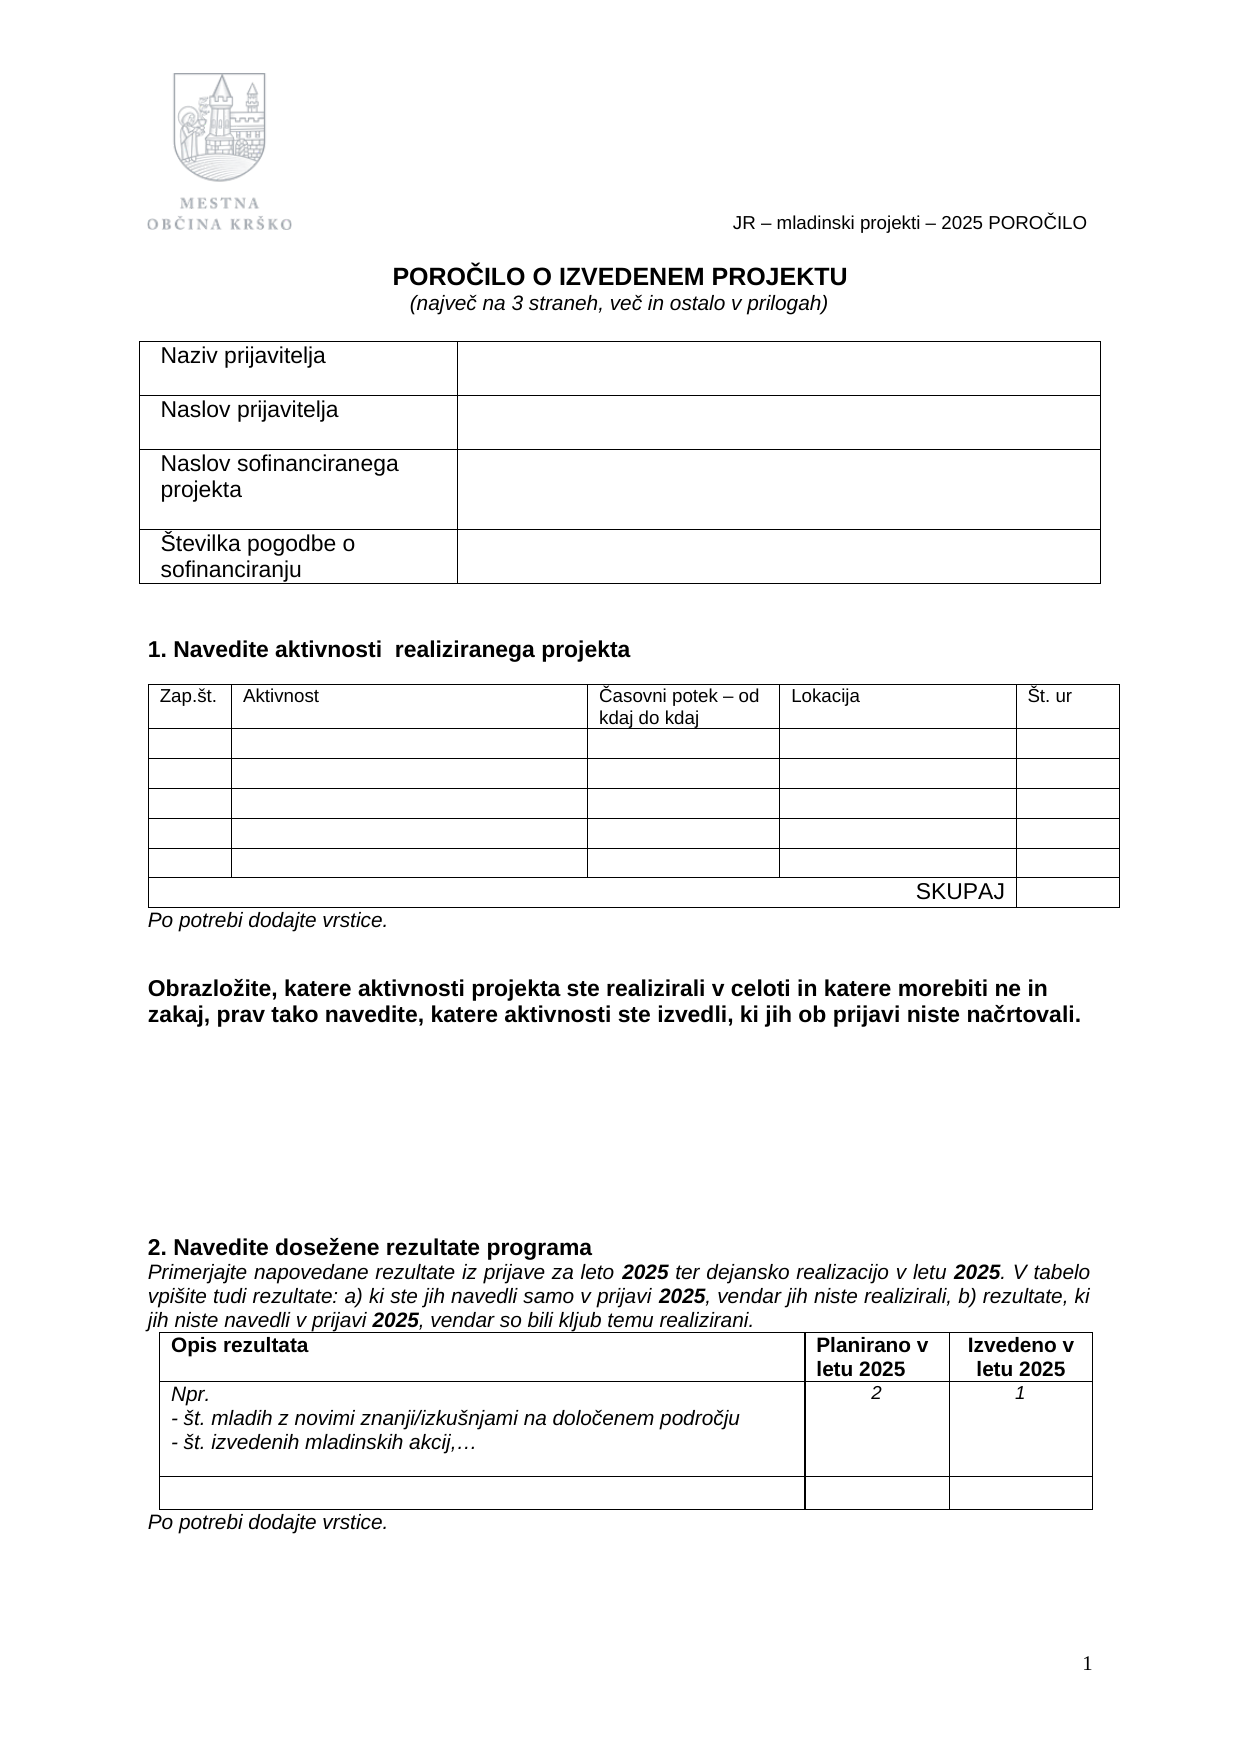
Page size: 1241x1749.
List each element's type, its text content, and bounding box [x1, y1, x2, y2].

table_cell [780, 849, 1016, 877]
table_cell [232, 729, 587, 758]
table_cell [780, 789, 1016, 818]
table_cell [458, 450, 1100, 529]
table_header Št. ur [1017, 685, 1119, 728]
table_cell [232, 819, 587, 847]
table_cell [1017, 878, 1119, 907]
table_header Časovni potek – od kdaj do kdaj [588, 685, 779, 728]
table_cell [149, 849, 231, 877]
text Obrazložite, katere aktivnosti projekta ste realizirali v celoti in katere morebiti ne in zakaj, prav tako navedite, katere aktivnosti ste izvedli, ki jih ob prijavi niste načrtovali. [148, 975, 1092, 1028]
table_cell [160, 1477, 804, 1509]
table_header Opis rezultata [160, 1333, 804, 1381]
table_cell 2 [806, 1382, 949, 1476]
table_cell [149, 729, 231, 758]
table_cell [588, 849, 779, 877]
text (največ na 3 straneh, več in ostalo v prilogah) [148, 291, 1092, 315]
table_cell [232, 849, 587, 877]
table_cell [588, 759, 779, 788]
table_cell [588, 789, 779, 818]
table_cell [232, 759, 587, 788]
text Po potrebi dodajte vrstice. [148, 908, 1089, 932]
table_cell Številka pogodbe o sofinanciranju [140, 530, 457, 582]
table_cell 1 [950, 1382, 1092, 1476]
table_cell [780, 729, 1016, 758]
text Po potrebi dodajte vrstice. [148, 1510, 1089, 1534]
picture [147, 73, 292, 230]
table_header [458, 342, 1100, 395]
table_header Aktivnost [232, 685, 587, 728]
table_cell [1017, 849, 1119, 877]
table_cell Naslov prijavitelja [140, 396, 457, 448]
table_cell [780, 759, 1016, 788]
table_cell [458, 396, 1100, 448]
table_cell [1017, 759, 1119, 788]
table_header Naziv prijavitelja [140, 342, 457, 395]
table_header Lokacija [780, 685, 1016, 728]
text Primerjajte napovedane rezultate iz prijave za leto 2025 ter dejansko realizacijo v letu 2025. V tabelo vpišite tudi rezultate: a) ki ste jih navedli samo v prijavi 2025, vendar jih niste realizirali, b) rezultate, ki jih niste navedli v prijavi 2025, vendar so bili kljub temu realizirani. [148, 1260, 1092, 1332]
table_cell [232, 789, 587, 818]
table_cell SKUPAJ [149, 878, 1016, 907]
table_header Izvedeno v letu 2025 [950, 1333, 1092, 1381]
table_cell [1017, 819, 1119, 847]
table_cell [588, 819, 779, 847]
table_cell [458, 530, 1100, 582]
table_header Zap.št. [149, 685, 231, 728]
table_cell [149, 759, 231, 788]
text 2. Navedite dosežene rezultate programa [148, 1234, 1092, 1260]
text POROČILO O IZVEDENEM PROJEKTU [148, 262, 1092, 291]
text 1. Navedite aktivnosti realiziranega projekta [148, 636, 1092, 662]
table_header Planirano v letu 2025 [806, 1333, 949, 1381]
table_cell [588, 729, 779, 758]
table_cell Npr. - št. mladih z novimi znanji/izkušnjami na določenem področju - št. izvedenih mladinskih akcij,… [160, 1382, 804, 1476]
table_cell [806, 1477, 949, 1509]
table_cell [149, 789, 231, 818]
table_cell Naslov sofinanciranega projekta [140, 450, 457, 529]
table_cell [149, 819, 231, 847]
table_cell [780, 819, 1016, 847]
table_cell [1017, 729, 1119, 758]
table_cell [1017, 789, 1119, 818]
table_cell [950, 1477, 1092, 1509]
